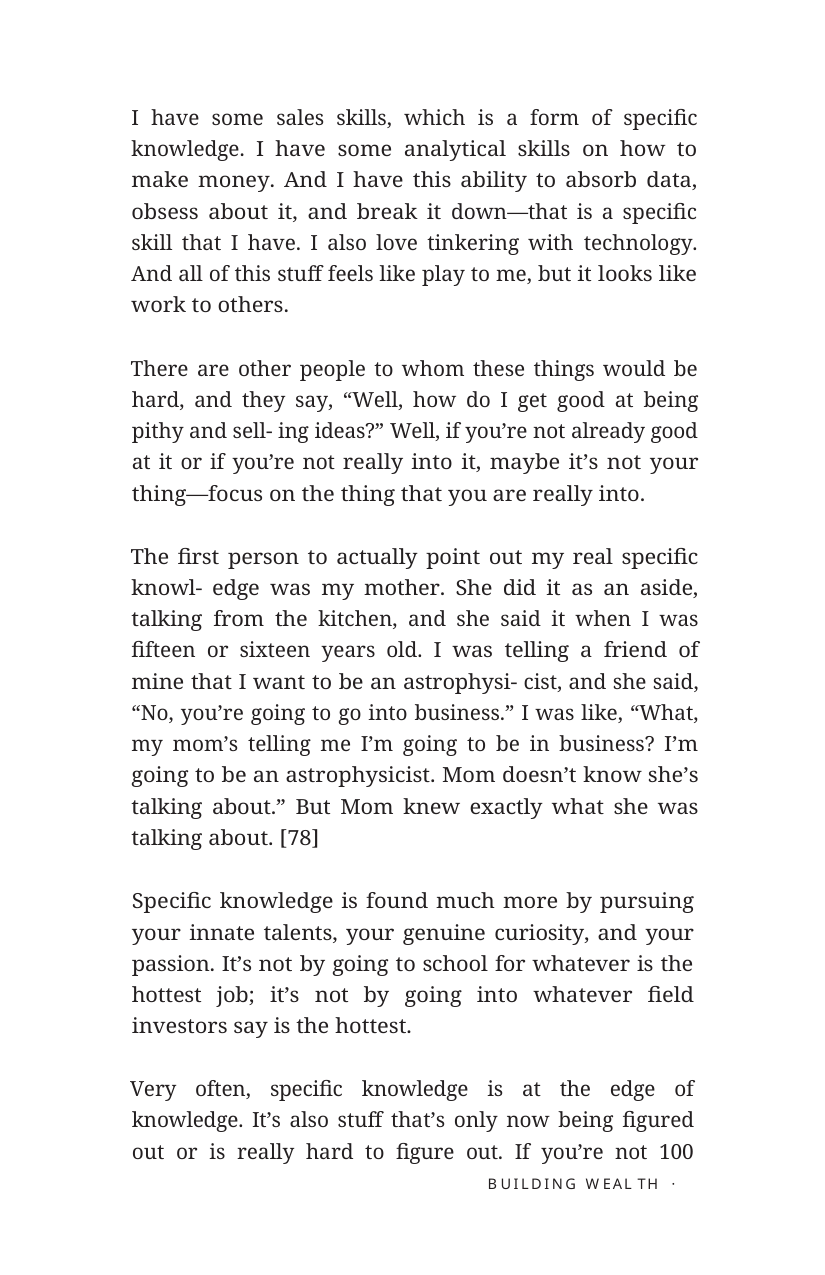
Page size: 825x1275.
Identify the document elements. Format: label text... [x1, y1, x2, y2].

text I have some sales skills, which is a form of specific knowledge. I have some analytical skills on how to make money. And I have this ability to absorb data, obsess about it, and break it down—that is a specific skill that I have. I also love tinkering with technology. And all of this stuff feels like play to me, but it looks like work to others. [131, 103, 698, 319]
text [130, 1074, 694, 1165]
text There are other people to whom these things would be hard, and they say, “Well, how do I get good at being pithy and sell- ing ideas?” Well, if you’re not already good at it or if you’re not really into it, maybe it’s not your thing—focus on the thing that you are really into. [130, 354, 699, 507]
text The first person to actually point out my real specific knowl- edge was my mother. She did it as an aside, talking from the kitchen, and she said it when I was fifteen or sixteen years old. I was telling a friend of mine that I want to be an astrophysi- cist, and she said, “No, you’re going to go into business.” I was like, “What, my mom’s telling me I’m going to be in business? I’m going to be an astrophysicist. Mom doesn’t know she’s talking about.” But Mom knew exactly what she was talking about. [78] [130, 542, 699, 852]
text Specific knowledge is found much more by pursuing your innate talents, your genuine curiosity, and your passion. It’s not by going to school for whatever is the hottest job; it’s not by going into whatever field investors say is the hottest. [132, 886, 694, 1040]
